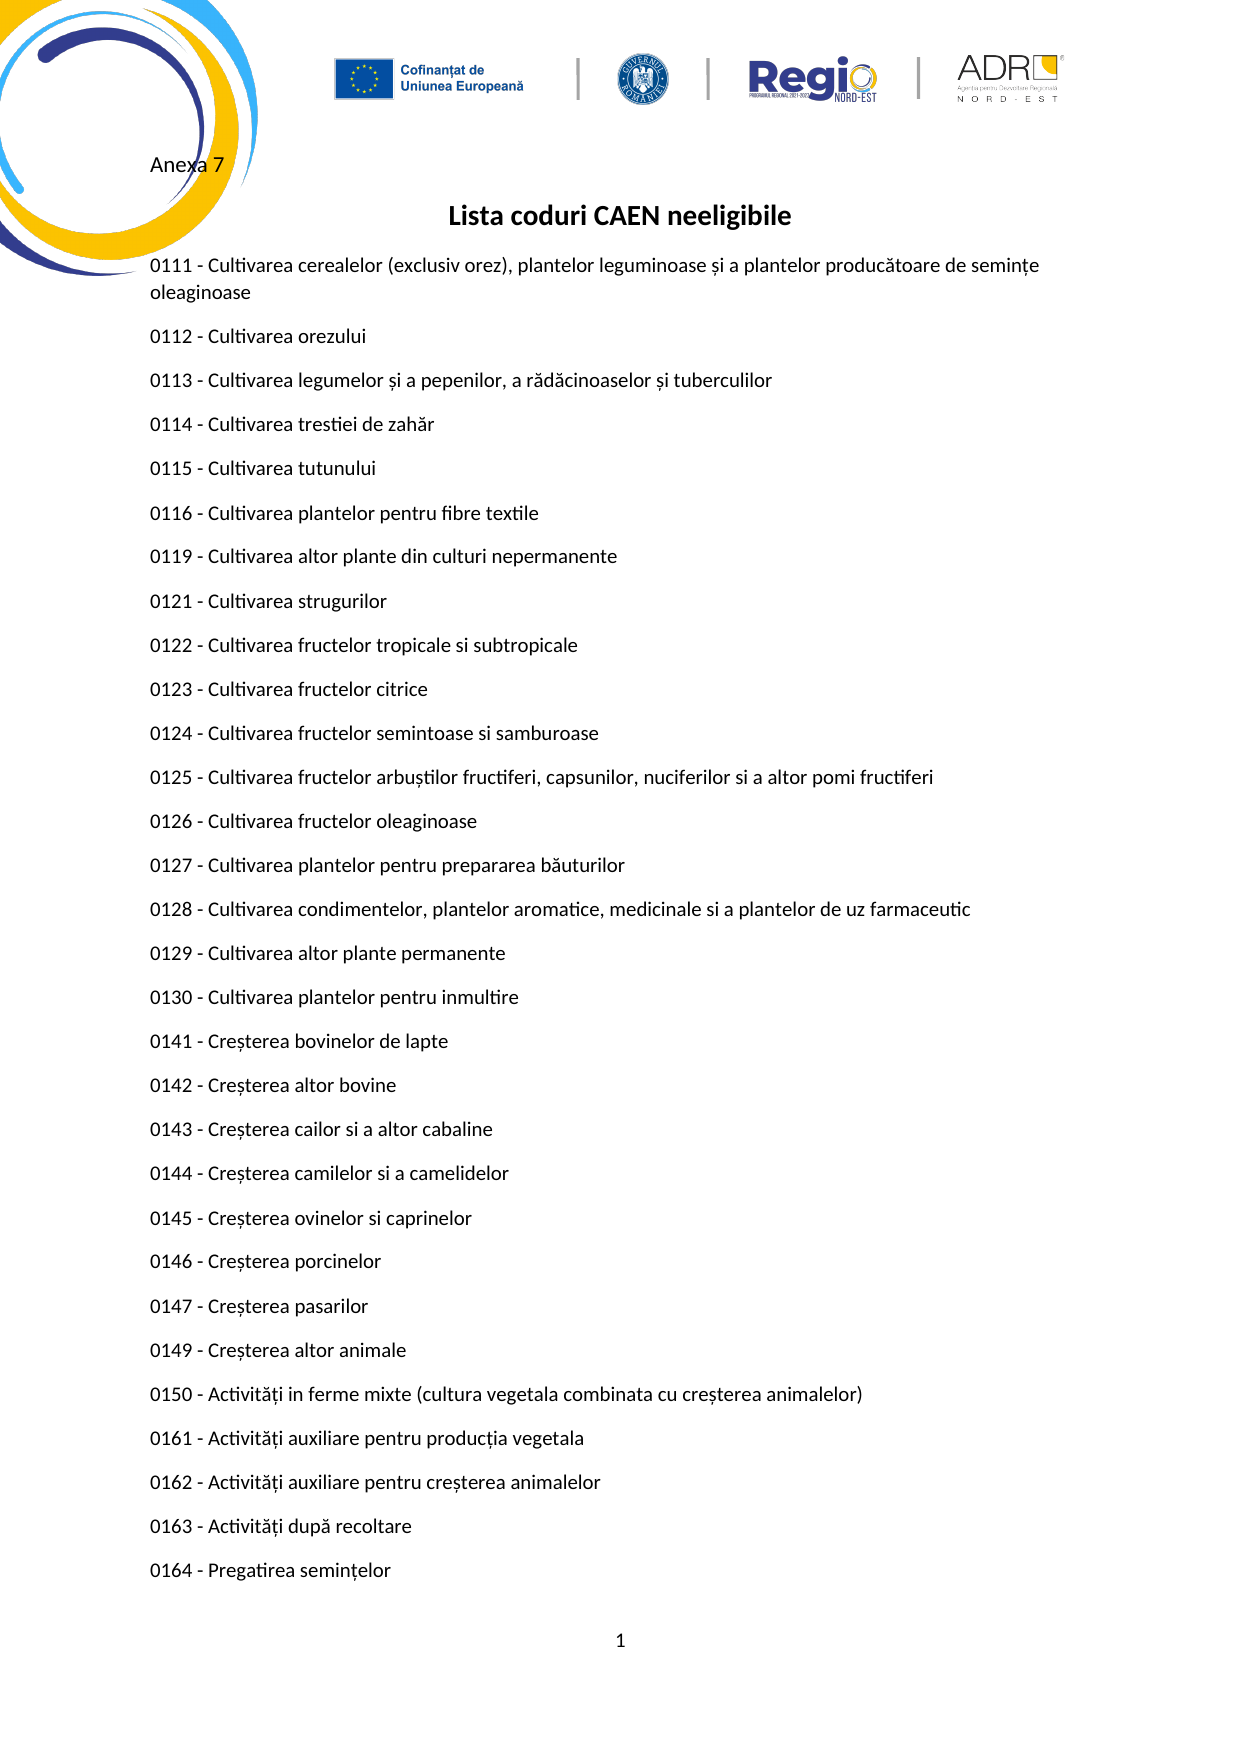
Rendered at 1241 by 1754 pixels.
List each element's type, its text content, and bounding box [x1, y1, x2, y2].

text 0145 - Creșterea ovinelor si caprinelor [150, 1205, 1090, 1230]
text 0126 - Cultivarea fructelor oleaginoase [150, 808, 1090, 833]
text 0146 - Creșterea porcinelor [150, 1249, 1090, 1274]
picture [957, 55, 1065, 102]
text 0142 - Creșterea altor bovine [150, 1072, 1090, 1098]
text 0124 - Cultivarea fructelor semintoase si samburoase [150, 720, 1090, 745]
text 0121 - Cultivarea strugurilor [150, 588, 1090, 613]
text 0116 - Cultivarea plantelor pentru fibre textile [150, 500, 1090, 525]
text 0112 - Cultivarea orezului [150, 323, 1090, 349]
picture [0, 0, 326, 344]
text 0141 - Creșterea bovinelor de lapte [150, 1028, 1090, 1054]
text 0164 - Pregatirea semințelor [150, 1557, 1090, 1583]
picture [747, 53, 879, 105]
text 0128 - Cultivarea condimentelor, plantelor aromatice, medicinale si a plantelor de uz farmaceutic [150, 896, 1090, 922]
picture [617, 53, 669, 105]
text 0125 - Cultivarea fructelor arbuștilor fructiferi, capsunilor, nuciferilor si a altor pomi fructiferi [150, 764, 1090, 789]
text 0123 - Cultivarea fructelor citrice [150, 676, 1090, 701]
text Anexa 7 [150, 150, 1090, 178]
text 0147 - Creșterea pasarilor [150, 1293, 1090, 1318]
text 0161 - Activități auxiliare pentru producția vegetala [150, 1425, 1090, 1450]
text 0144 - Creșterea camilelor si a camelidelor [150, 1161, 1090, 1186]
text 0114 - Cultivarea trestiei de zahăr [150, 412, 1090, 437]
text 0113 - Cultivarea legumelor și a pepenilor, a rădăcinoaselor și tuberculilor [150, 367, 1090, 393]
text 0149 - Creșterea altor animale [150, 1337, 1090, 1362]
text 0150 - Activități in ferme mixte (cultura vegetala combinata cu creșterea animalelor) [150, 1381, 1090, 1406]
text Lista coduri CAEN neeligibile [150, 197, 1090, 232]
text 0119 - Cultivarea altor plante din culturi nepermanente [150, 544, 1090, 569]
text 0127 - Cultivarea plantelor pentru prepararea băuturilor [150, 852, 1090, 878]
text 0122 - Cultivarea fructelor tropicale si subtropicale [150, 632, 1090, 657]
picture [333, 57, 539, 101]
text 0143 - Creșterea cailor si a altor cabaline [150, 1117, 1090, 1142]
text 0162 - Activități auxiliare pentru creșterea animalelor [150, 1469, 1090, 1494]
text 0115 - Cultivarea tutunului [150, 456, 1090, 481]
text 0111 - Cultivarea cerealelor (exclusiv orez), plantelor leguminoase și a plantelor producătoare de semințe oleaginoase [150, 252, 1090, 305]
text 0163 - Activități după recoltare [150, 1513, 1090, 1538]
text 0129 - Cultivarea altor plante permanente [150, 940, 1090, 966]
text 0130 - Cultivarea plantelor pentru inmultire [150, 984, 1090, 1010]
